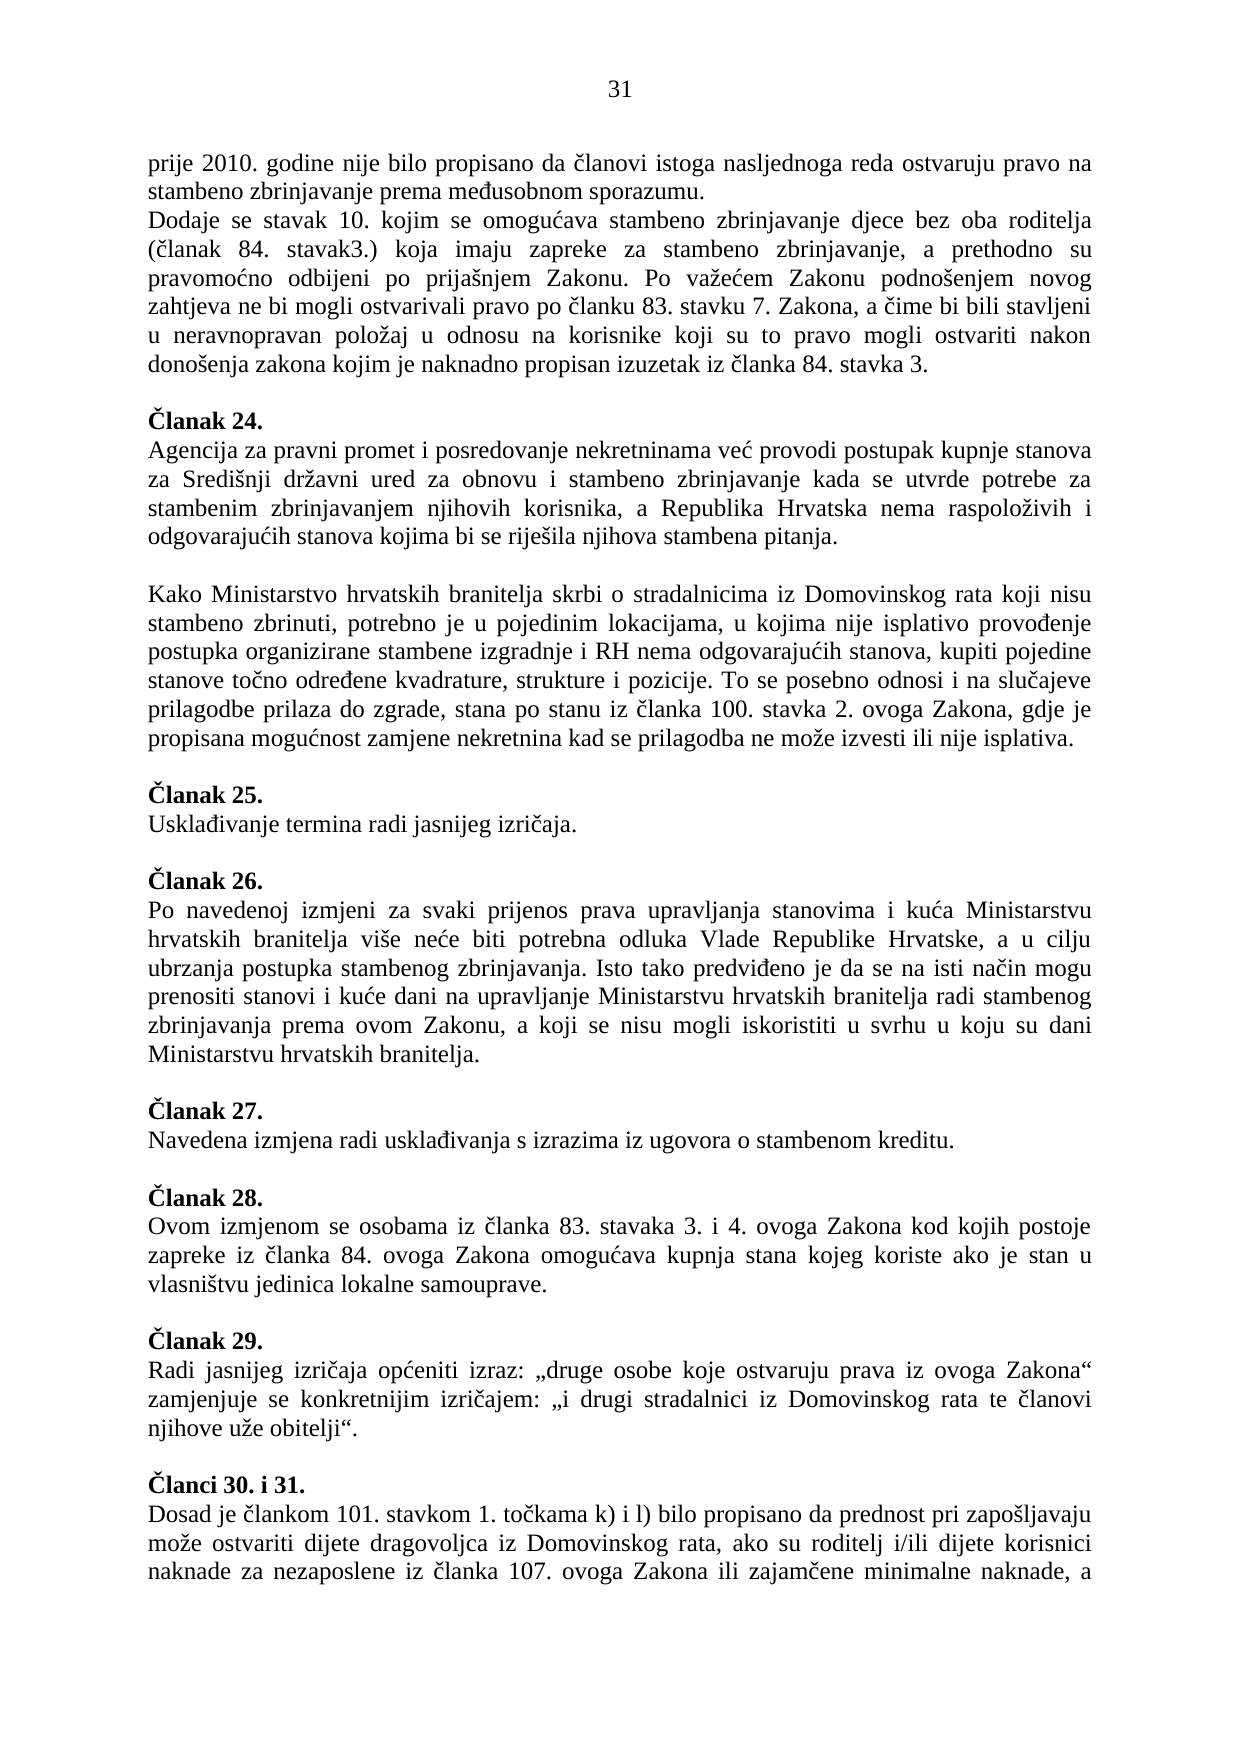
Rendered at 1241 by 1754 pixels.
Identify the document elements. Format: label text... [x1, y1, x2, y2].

text Članak 28. [148, 1183, 1093, 1211]
text Usklađivanje termina radi jasnijeg izričaja. [148, 809, 1093, 838]
text Dodaje se stavak 10. kojim se omogućava stambeno zbrinjavanje djece bez oba roditelja (članak 84. stavak3.) koja imaju zapreke za stambeno zbrinjavanje, a prethodno su pravomoćno odbijeni po prijašnjem Zakonu. Po važećem Zakonu podnošenjem novog zahtjeva ne bi mogli ostvarivali pravo po članku 83. stavku 7. Zakona, a čime bi bili stavljeni u neravnopravan položaj u odnosu na korisnike koji su to pravo mogli ostvariti nakon donošenja zakona kojim je naknadno propisan izuzetak iz članka 84. stavka 3. [148, 205, 1093, 378]
text Ovom izmjenom se osobama iz članka 83. stavaka 3. i 4. ovoga Zakona kod kojih postoje zapreke iz članka 84. ovoga Zakona omogućava kupnja stana kojeg koriste ako je stan u vlasništvu jedinica lokalne samouprave. [148, 1211, 1093, 1298]
text Po navedenoj izmjeni za svaki prijenos prava upravljanja stanovima i kuća Ministarstvu hrvatskih branitelja više neće biti potrebna odluka Vlade Republike Hrvatske, a u cilju ubrzanja postupka stambenog zbrinjavanja. Isto tako predviđeno je da se na isti način mogu prenositi stanovi i kuće dani na upravljanje Ministarstvu hrvatskih branitelja radi stambenog zbrinjavanja prema ovom Zakonu, a koji se nisu mogli iskoristiti u svrhu u koju su dani Ministarstvu hrvatskih branitelja. [148, 895, 1093, 1068]
text Članak 24. [148, 406, 1093, 435]
text Navedena izmjena radi usklađivanja s izrazima iz ugovora o stambenom kreditu. [148, 1125, 1093, 1154]
text Agencija za pravni promet i posredovanje nekretninama već provodi postupak kupnje stanova za Središnji državni ured za obnovu i stambeno zbrinjavanje kada se utvrde potrebe za stambenim zbrinjavanjem njihovih korisnika, a Republika Hrvatska nema raspoloživih i odgovarajućih stanova kojima bi se riješila njihova stambena pitanja. [148, 435, 1093, 550]
text Radi jasnijeg izričaja općeniti izraz: „druge osobe koje ostvaruju prava iz ovoga Zakona“ zamjenjuje se konkretnijim izričajem: „i drugi stradalnici iz Domovinskog rata te članovi njihove uže obitelji“. [148, 1355, 1093, 1441]
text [148, 148, 1093, 205]
text Članak 25. [148, 780, 1093, 809]
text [148, 1499, 1093, 1585]
text Članak 27. [148, 1096, 1093, 1125]
text Članak 26. [148, 866, 1093, 895]
text Članci 30. i 31. [148, 1470, 1093, 1499]
text Članak 29. [148, 1326, 1093, 1355]
text Kako Ministarstvo hrvatskih branitelja skrbi o stradalnicima iz Domovinskog rata koji nisu stambeno zbrinuti, potrebno je u pojedinim lokacijama, u kojima nije isplativo provođenje postupka organizirane stambene izgradnje i RH nema odgovarajućih stanova, kupiti pojedine stanove točno određene kvadrature, strukture i pozicije. To se posebno odnosi i na slučajeve prilagodbe prilaza do zgrade, stana po stanu iz članka 100. stavka 2. ovoga Zakona, gdje je propisana mogućnost zamjene nekretnina kad se prilagodba ne može izvesti ili nije isplativa. [148, 579, 1093, 751]
